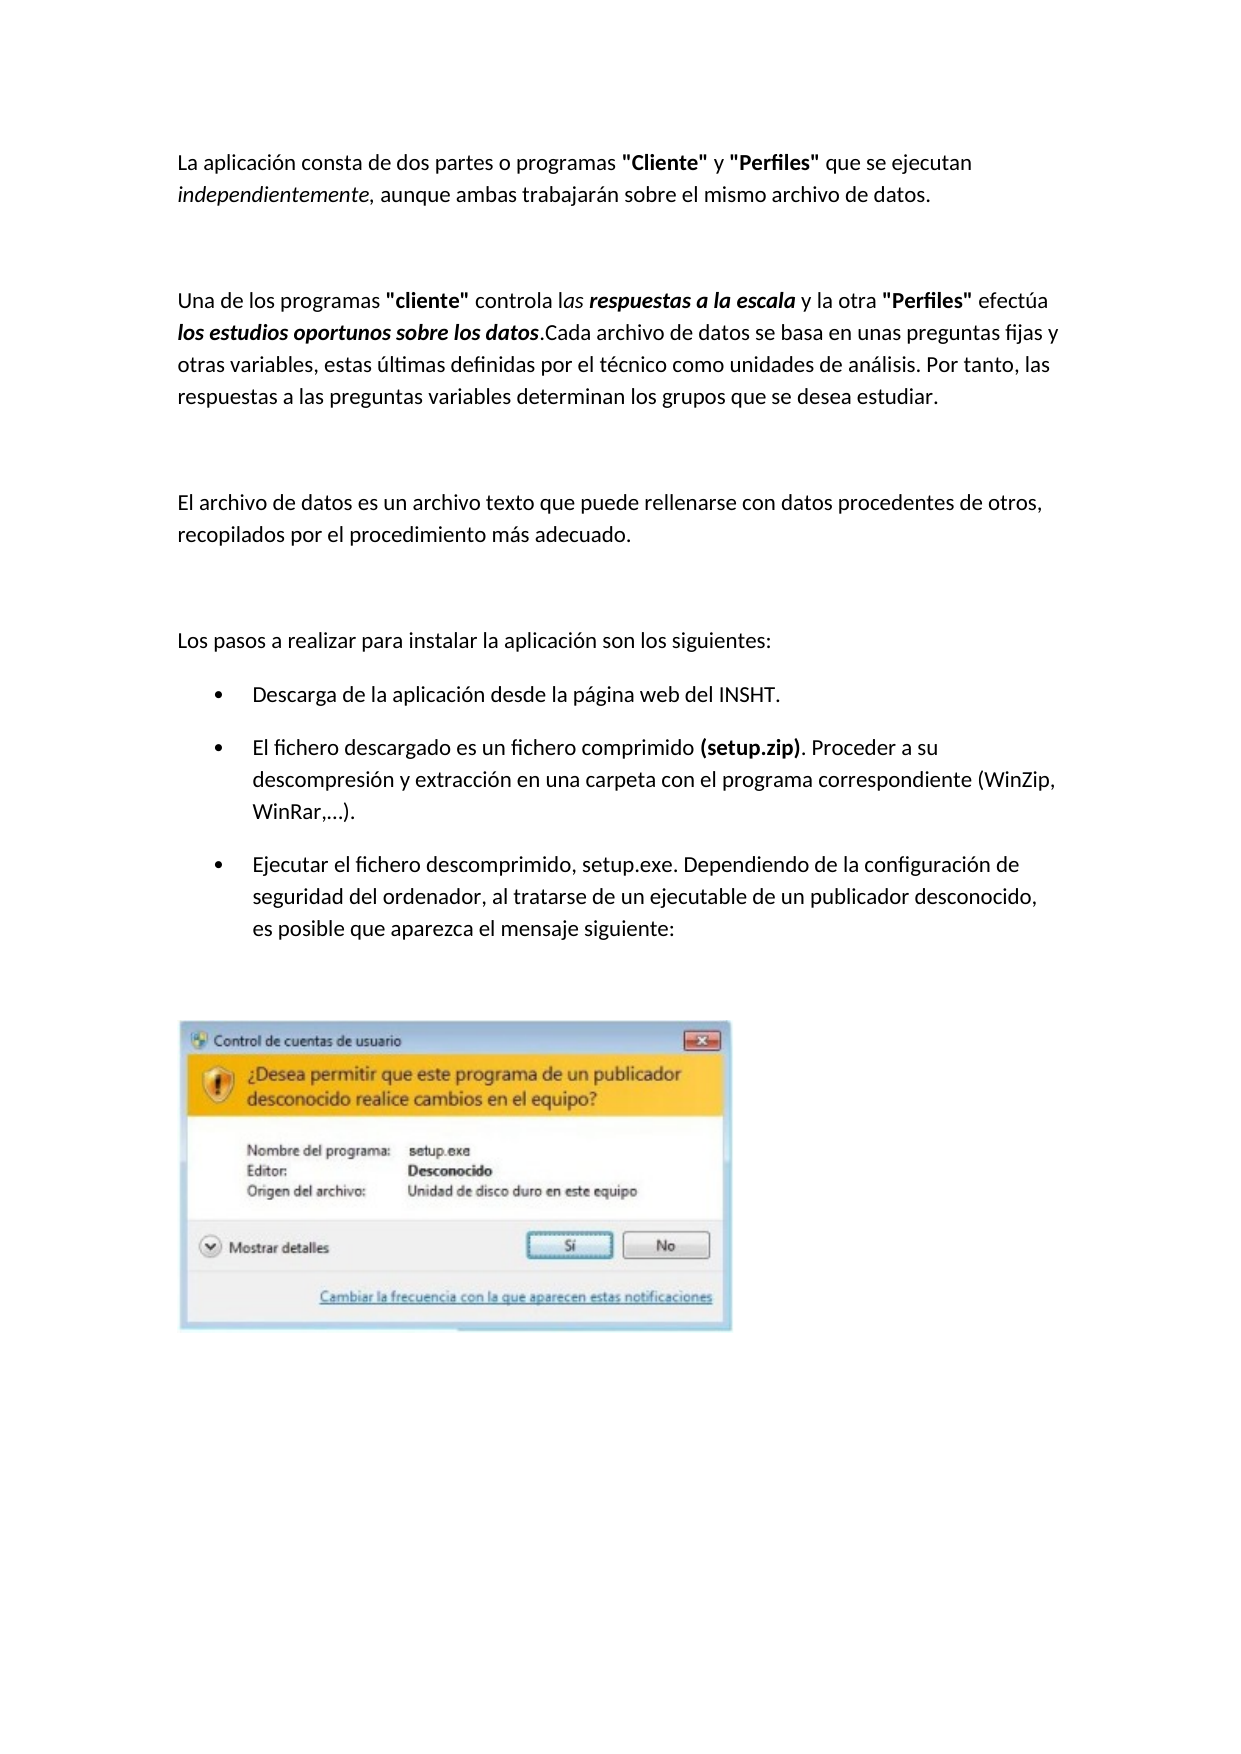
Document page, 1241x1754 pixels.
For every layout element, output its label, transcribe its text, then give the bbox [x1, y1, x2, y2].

picture [177, 1020, 734, 1333]
text Los pasos a realizar para instalar la aplicación son los siguientes: [177, 627, 1063, 655]
text Una de los programas "cliente" controla las respuestas a la escala y la otra "Perfiles" efectúa los estudios oportunos sobre los datos.Cada archivo de datos se basa en unas preguntas fijas y otras variables, estas últimas definidas por el técnico como unidades de análisis. Por tanto, las respuestas a las preguntas variables determinan los grupos que se desea estudiar. [177, 286, 1063, 410]
list Ejecutar el fichero descomprimido, setup.exe. Dependiendo de la configuración de seguridad del ordenador, al tratarse de un ejecutable de un publicador desconocido, es posible que aparezca el mensaje siguiente: [215, 850, 1063, 942]
text El archivo de datos es un archivo texto que puede rellenarse con datos procedentes de otros, recopilados por el procedimiento más adecuado. [177, 488, 1063, 549]
list El fichero descargado es un fichero comprimido (setup.zip). Proceder a su descompresión y extracción en una carpeta con el programa correspondiente (WinZip, WinRar,…). [215, 733, 1063, 825]
text La aplicación consta de dos partes o programas "Cliente" y "Perfiles" que se ejecutan independientemente, aunque ambas trabajarán sobre el mismo archivo de datos. [177, 148, 1063, 208]
list Descarga de la aplicación desde la página web del INSHT. [215, 680, 1063, 708]
